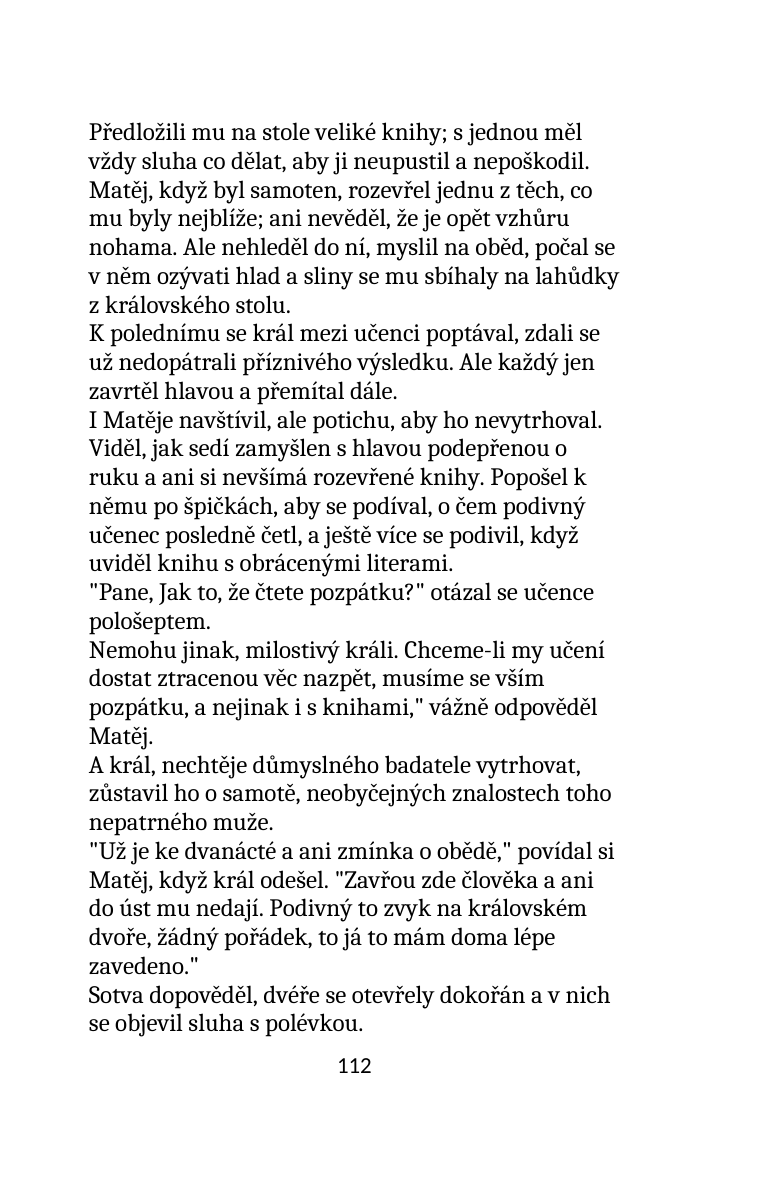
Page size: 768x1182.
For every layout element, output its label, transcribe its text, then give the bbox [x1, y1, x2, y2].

text "Pane, Jak to, že čtete pozpátku?" otázal se učence pološeptem. [89, 578, 620, 636]
text I Matěje navštívil, ale potichu, aby ho nevytrhoval. Viděl, jak sedí zamyšlen s hlavou podepřenou o ruku a ani si nevšímá rozevřené knihy. Popošel k němu po špičkách, aby se podíval, o čem podivný učenec posledně četl, a ještě více se podivil, když uviděl knihu s obrácenými literami. [89, 406, 620, 578]
text A král, nechtěje důmyslného badatele vytrhovat, zůstavil ho o samotě, neobyčejných znalostech toho nepatrného muže. [89, 751, 620, 837]
text Nemohu jinak, milostivý králi. Chceme-li my učení dostat ztracenou věc nazpět, musíme se vším pozpátku, a nejinak i s knihami," vážně odpověděl Matěj. [89, 636, 620, 751]
text K polednímu se král mezi učenci poptával, zdali se už nedopátrali příznivého výsledku. Ale každý jen zavrtěl hlavou a přemítal dále. [89, 319, 620, 406]
text Předložili mu na stole veliké knihy; s jednou měl vždy sluha co dělat, aby ji neupustil a nepoškodil. [89, 118, 620, 176]
text Matěj, když byl samoten, rozevřel jednu z těch, co mu byly nejblíže; ani nevěděl, že je opět vzhůru nohama. Ale nehleděl do ní, myslil na oběd, počal se v něm ozývati hlad a sliny se mu sbíhaly na lahůdky z královského stolu. [89, 176, 620, 319]
text "Už je ke dvanácté a ani zmínka o obědě," povídal si Matěj, když král odešel. "Zavřou zde člověka a ani do úst mu nedají. Podivný to zvyk na královském dvoře, žádný pořádek, to já to mám doma lépe zavedeno." [89, 837, 620, 981]
text Sotva dopověděl, dvéře se otevřely dokořán a v nich se objevil sluha s polévkou. [89, 981, 620, 1038]
